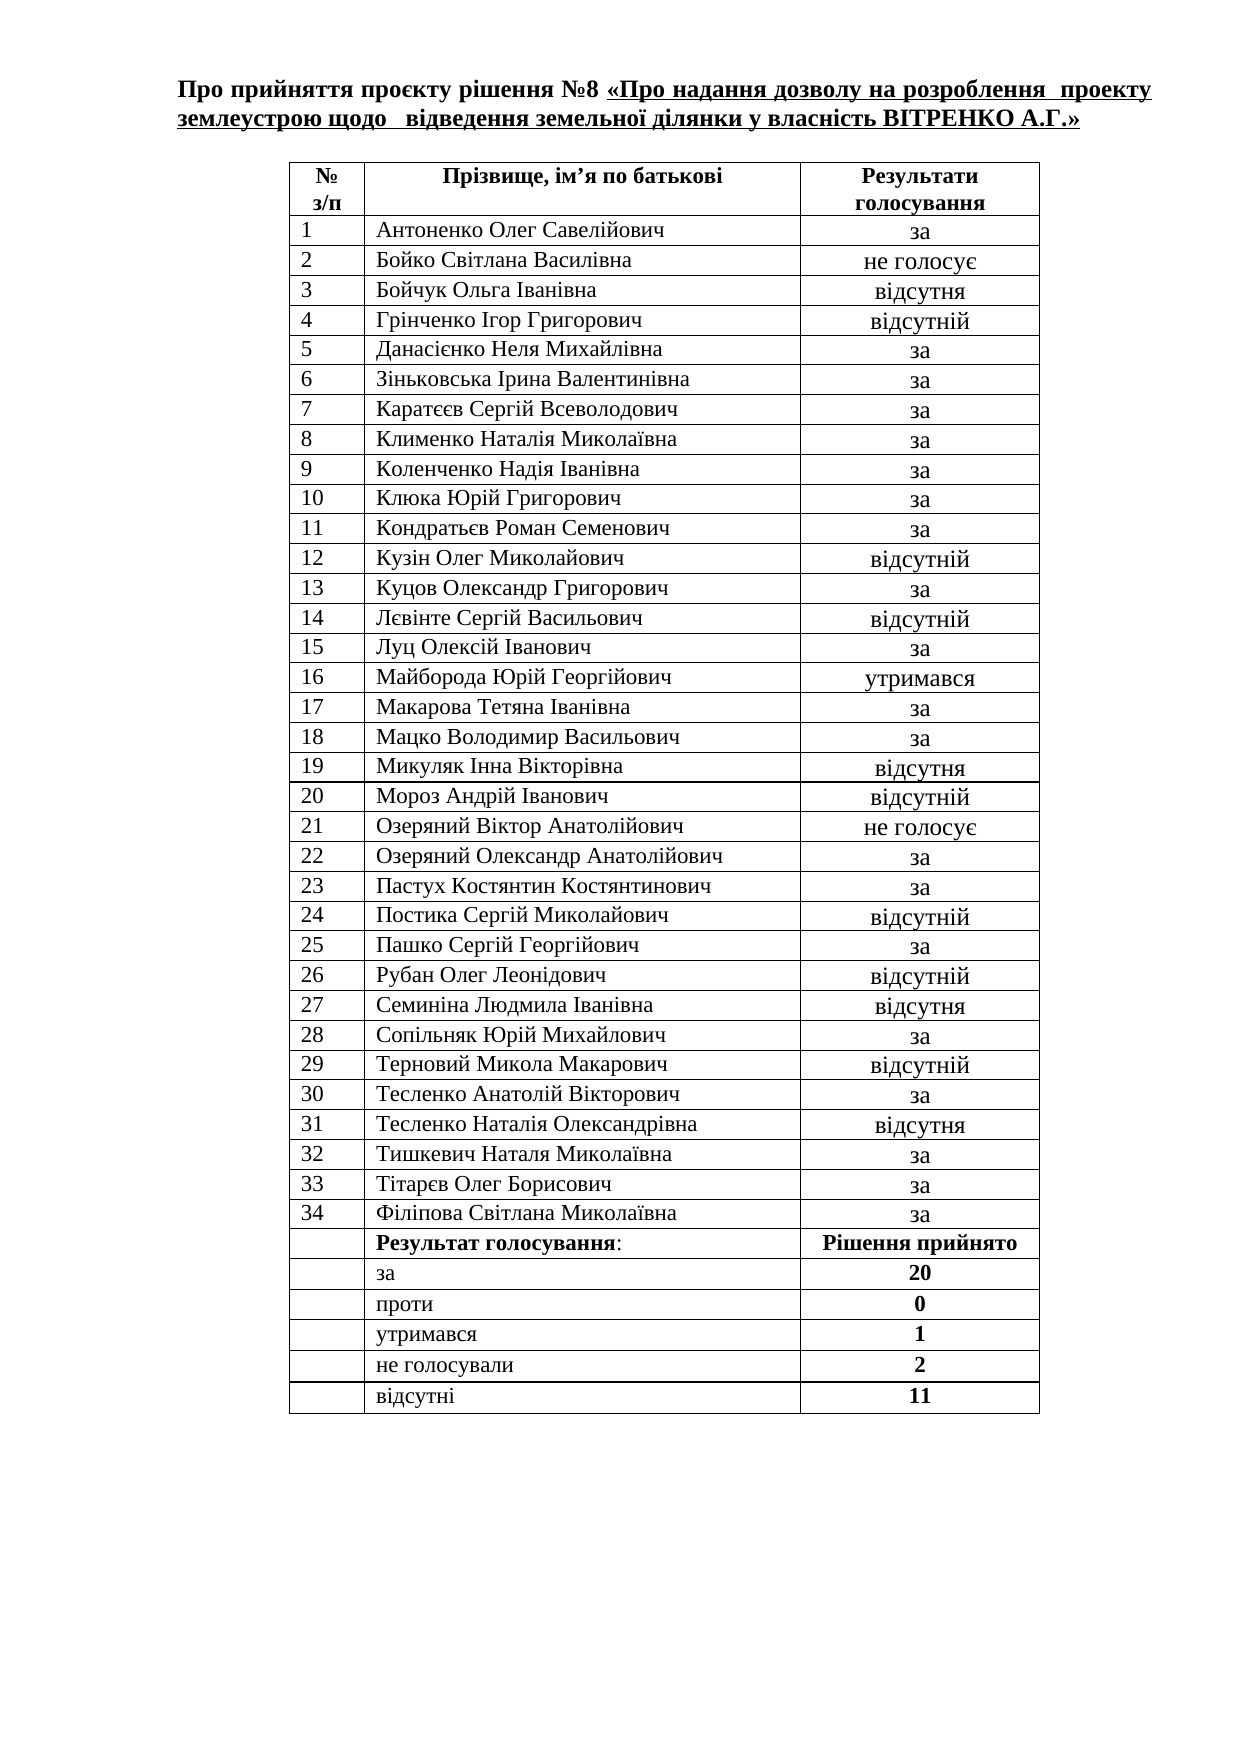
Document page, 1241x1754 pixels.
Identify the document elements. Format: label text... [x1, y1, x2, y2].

table_cell 27 [290, 991, 364, 1020]
table_cell відсутній [801, 604, 1039, 632]
table_cell Лєвінте Сергій Васильович [365, 604, 800, 632]
table_cell 33 [290, 1170, 364, 1198]
table_cell за [801, 931, 1039, 960]
table_cell Пастух Костянтин Костянтинович [365, 872, 800, 901]
table_cell відсутній [801, 783, 1039, 811]
table_cell 3 [290, 276, 364, 305]
table_cell [290, 1320, 364, 1350]
table_cell відсутній [801, 544, 1039, 573]
table_cell 16 [290, 663, 364, 692]
table_cell не голосує [801, 246, 1039, 275]
table_cell Тишкевич Наталя Миколаївна [365, 1140, 800, 1169]
table_cell за [801, 1080, 1039, 1109]
table_cell Майборода Юрій Георгійович [365, 663, 800, 692]
table_cell 4 [290, 306, 364, 334]
table_cell Результат голосування: [365, 1229, 800, 1258]
table_cell 17 [290, 693, 364, 722]
table_cell Коленченко Надія Іванівна [365, 455, 800, 483]
table_cell за [801, 425, 1039, 454]
table_cell 31 [290, 1110, 364, 1139]
table_cell за [801, 842, 1039, 871]
table_cell Мацко Володимир Васильович [365, 723, 800, 752]
table_cell за [801, 872, 1039, 901]
table_cell 2 [801, 1351, 1039, 1381]
table_cell Рубан Олег Леонідович [365, 961, 800, 990]
table_cell Клюка Юрій Григорович [365, 485, 800, 513]
table_cell 1 [290, 216, 364, 245]
table_cell Зіньковська Ірина Валентинівна [365, 365, 800, 394]
table_cell 25 [290, 931, 364, 960]
table_cell 21 [290, 812, 364, 841]
table_cell 0 [801, 1290, 1039, 1319]
table_header Результати голосування [801, 163, 1039, 215]
table_cell 6 [290, 365, 364, 394]
table_cell 2 [290, 246, 364, 275]
table_cell 8 [290, 425, 364, 454]
table_cell проти [365, 1290, 800, 1319]
table_cell 14 [290, 604, 364, 632]
table_cell відсутні [365, 1383, 800, 1413]
table_cell 5 [290, 336, 364, 364]
table_cell 23 [290, 872, 364, 901]
table_cell 18 [290, 723, 364, 752]
table_cell відсутня [801, 1110, 1039, 1139]
table_cell відсутній [801, 1051, 1039, 1079]
table_cell відсутня [801, 753, 1039, 781]
table_cell Філіпова Світлана Миколаївна [365, 1200, 800, 1228]
table_cell утримався [801, 663, 1039, 692]
table_cell за [801, 365, 1039, 394]
table_cell Макарова Тетяна Іванівна [365, 693, 800, 722]
table_cell за [801, 1200, 1039, 1228]
table_cell [290, 1229, 364, 1258]
table_cell 34 [290, 1200, 364, 1228]
table_cell [290, 1290, 364, 1319]
table_header № з/п [290, 163, 364, 215]
table_cell Озеряний Віктор Анатолійович [365, 812, 800, 841]
table_cell Терновий Микола Макарович [365, 1051, 800, 1079]
table_cell 24 [290, 902, 364, 930]
table_cell відсутній [801, 961, 1039, 990]
table_cell Каратєєв Сергій Всеволодович [365, 395, 800, 424]
table_cell 12 [290, 544, 364, 573]
table_cell Грінченко Ігор Григорович [365, 306, 800, 334]
table_cell Озеряний Олександр Анатолійович [365, 842, 800, 871]
table_cell за [801, 1021, 1039, 1049]
table_cell 13 [290, 574, 364, 603]
table_cell Куцов Олександр Григорович [365, 574, 800, 603]
table_cell за [801, 485, 1039, 513]
table_cell за [801, 723, 1039, 752]
text Про прийняття проєкту рішення №8 «Про надання дозволу на розроблення проекту землеустрою щодо відведення земельної ділянки у власність ВІТРЕНКО А.Г.» [177, 74, 1152, 131]
table_cell Рішення прийнято [801, 1229, 1039, 1258]
table_header Прізвище, ім’я по батькові [365, 163, 800, 215]
table_cell 26 [290, 961, 364, 990]
table_cell 1 [801, 1320, 1039, 1350]
table_cell за [801, 693, 1039, 722]
table_cell 19 [290, 753, 364, 781]
table_cell [290, 1259, 364, 1289]
table_cell 10 [290, 485, 364, 513]
table_cell Постика Сергій Миколайович [365, 902, 800, 930]
table_cell [290, 1383, 364, 1413]
table_cell 11 [290, 514, 364, 543]
table_cell Бойчук Ольга Іванівна [365, 276, 800, 305]
table_cell Данасієнко Неля Михайлівна [365, 336, 800, 364]
table_cell Тітарєв Олег Борисович [365, 1170, 800, 1198]
table_cell 7 [290, 395, 364, 424]
table_cell за [801, 514, 1039, 543]
table_cell Клименко Наталія Миколаївна [365, 425, 800, 454]
table_cell Тесленко Анатолій Вікторович [365, 1080, 800, 1109]
table_cell [290, 1351, 364, 1381]
table_cell 11 [801, 1383, 1039, 1413]
table_cell не голосували [365, 1351, 800, 1381]
table_cell Тесленко Наталія Олександрівна [365, 1110, 800, 1139]
table_cell не голосує [801, 812, 1039, 841]
table_cell Семиніна Людмила Іванівна [365, 991, 800, 1020]
table_cell відсутня [801, 276, 1039, 305]
table_cell 9 [290, 455, 364, 483]
table_cell 28 [290, 1021, 364, 1049]
table_cell за [801, 634, 1039, 662]
table_cell відсутній [801, 306, 1039, 334]
table_cell 29 [290, 1051, 364, 1079]
table_cell 15 [290, 634, 364, 662]
table_cell відсутня [801, 991, 1039, 1020]
table_cell Кузін Олег Миколайович [365, 544, 800, 573]
table_cell 20 [801, 1259, 1039, 1289]
table_cell 20 [290, 783, 364, 811]
table_cell Антоненко Олег Савелійович [365, 216, 800, 245]
table_cell Бойко Світлана Василівна [365, 246, 800, 275]
table_cell за [801, 395, 1039, 424]
table_cell Сопільняк Юрій Михайлович [365, 1021, 800, 1049]
table_cell за [801, 574, 1039, 603]
table_cell за [801, 336, 1039, 364]
table_cell 30 [290, 1080, 364, 1109]
table_cell Микуляк Інна Вікторівна [365, 753, 800, 781]
table_cell Луц Олексій Іванович [365, 634, 800, 662]
table_cell за [365, 1259, 800, 1289]
table_cell утримався [365, 1320, 800, 1350]
table_cell Пашко Сергій Георгійович [365, 931, 800, 960]
table_cell Мороз Андрій Іванович [365, 783, 800, 811]
table_cell відсутній [801, 902, 1039, 930]
table_cell 22 [290, 842, 364, 871]
table_cell за [801, 216, 1039, 245]
table_cell за [801, 1170, 1039, 1198]
table_cell за [801, 1140, 1039, 1169]
table_cell Кондратьєв Роман Семенович [365, 514, 800, 543]
table_cell 32 [290, 1140, 364, 1169]
table_cell за [801, 455, 1039, 483]
